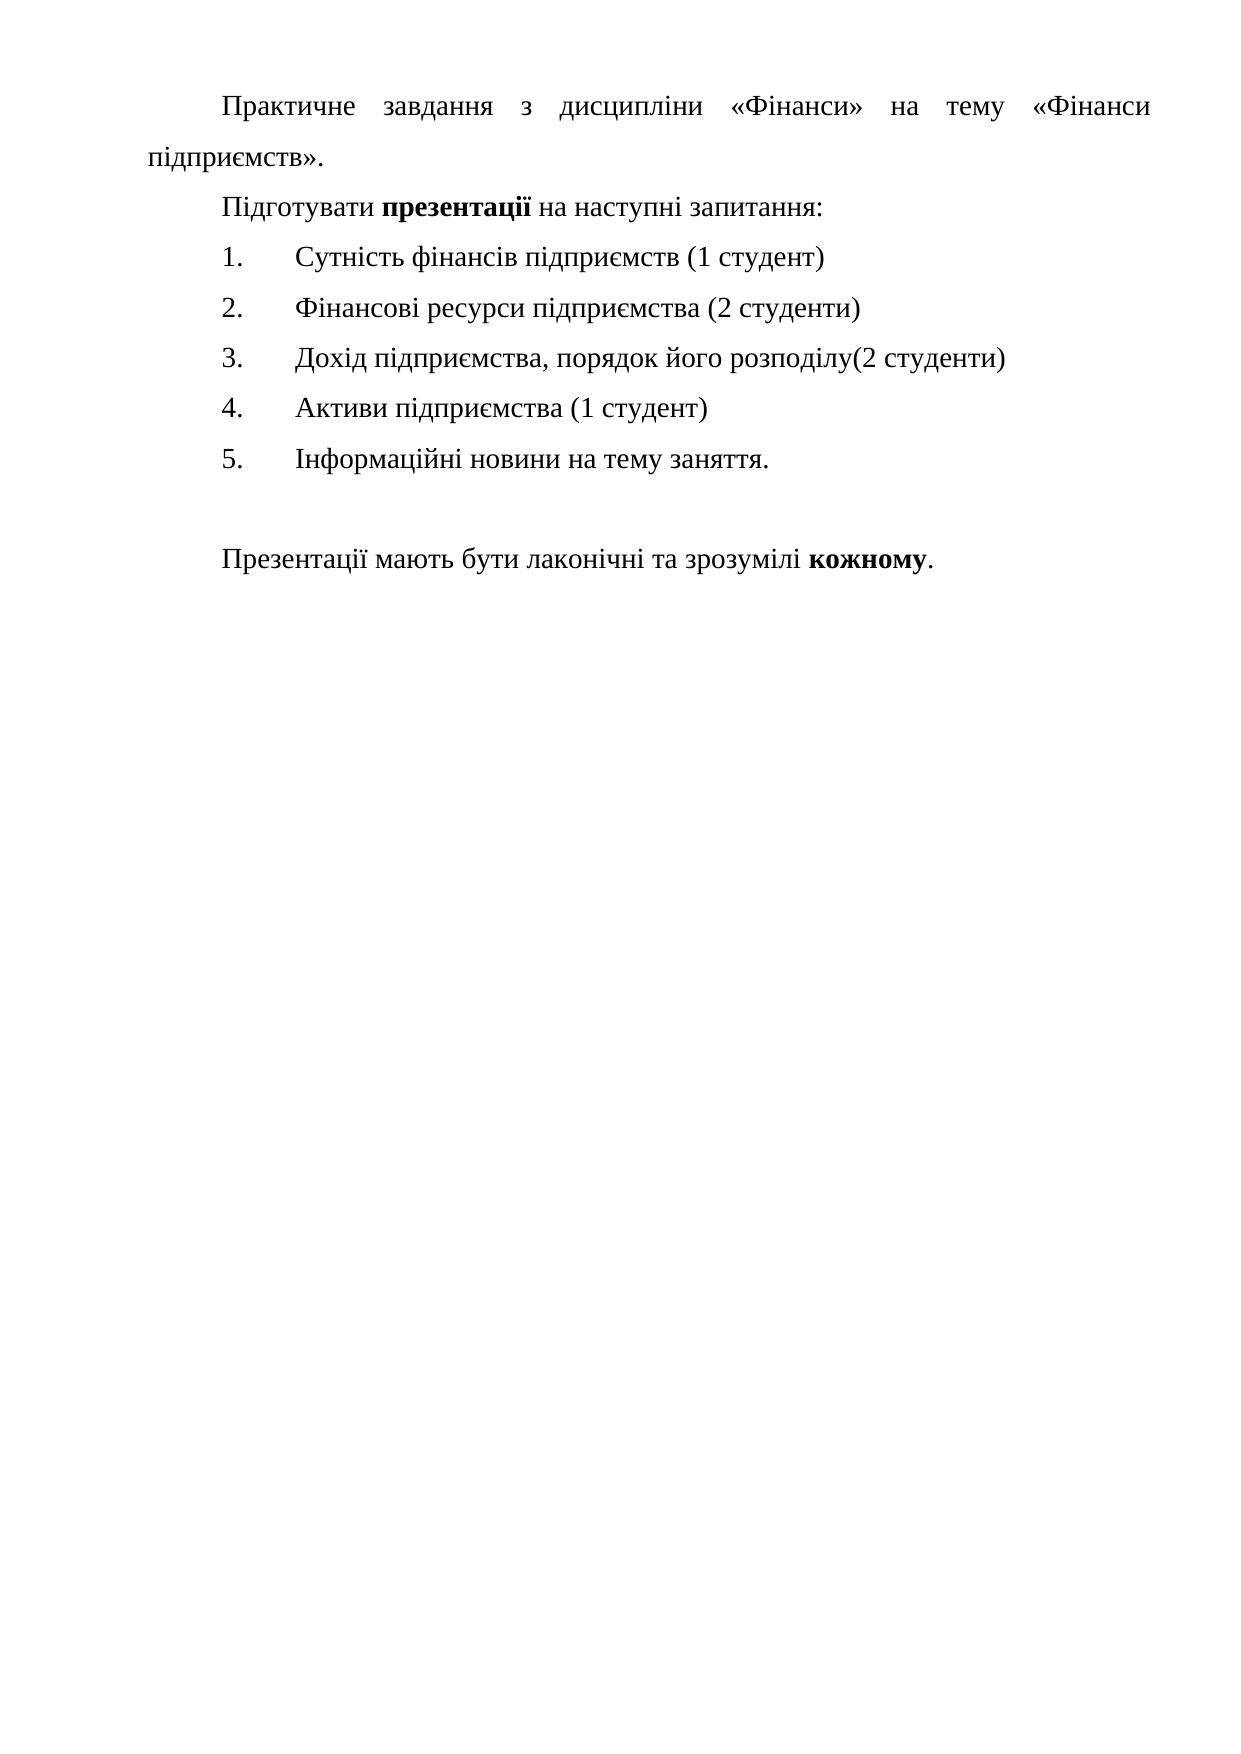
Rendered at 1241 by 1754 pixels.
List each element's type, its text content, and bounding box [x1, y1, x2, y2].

list Інформаційні новини на тему заняття. [221, 441, 1152, 474]
text Практичне завдання з дисципліни «Фінанси» на тему «Фінанси підприємств». [148, 88, 1152, 172]
list Фінансові ресурси підприємства (2 студенти) [221, 290, 1152, 323]
list Дохід підприємства, порядок його розподілу(2 студенти) [221, 340, 1152, 374]
text Підготувати презентації на наступні запитання: [148, 189, 1152, 223]
list Активи підприємства (1 студент) [221, 390, 1152, 424]
text Презентації мають бути лаконічні та зрозумілі кожному. [148, 541, 1152, 575]
list Сутність фінансів підприємств (1 студент) [221, 239, 1152, 273]
